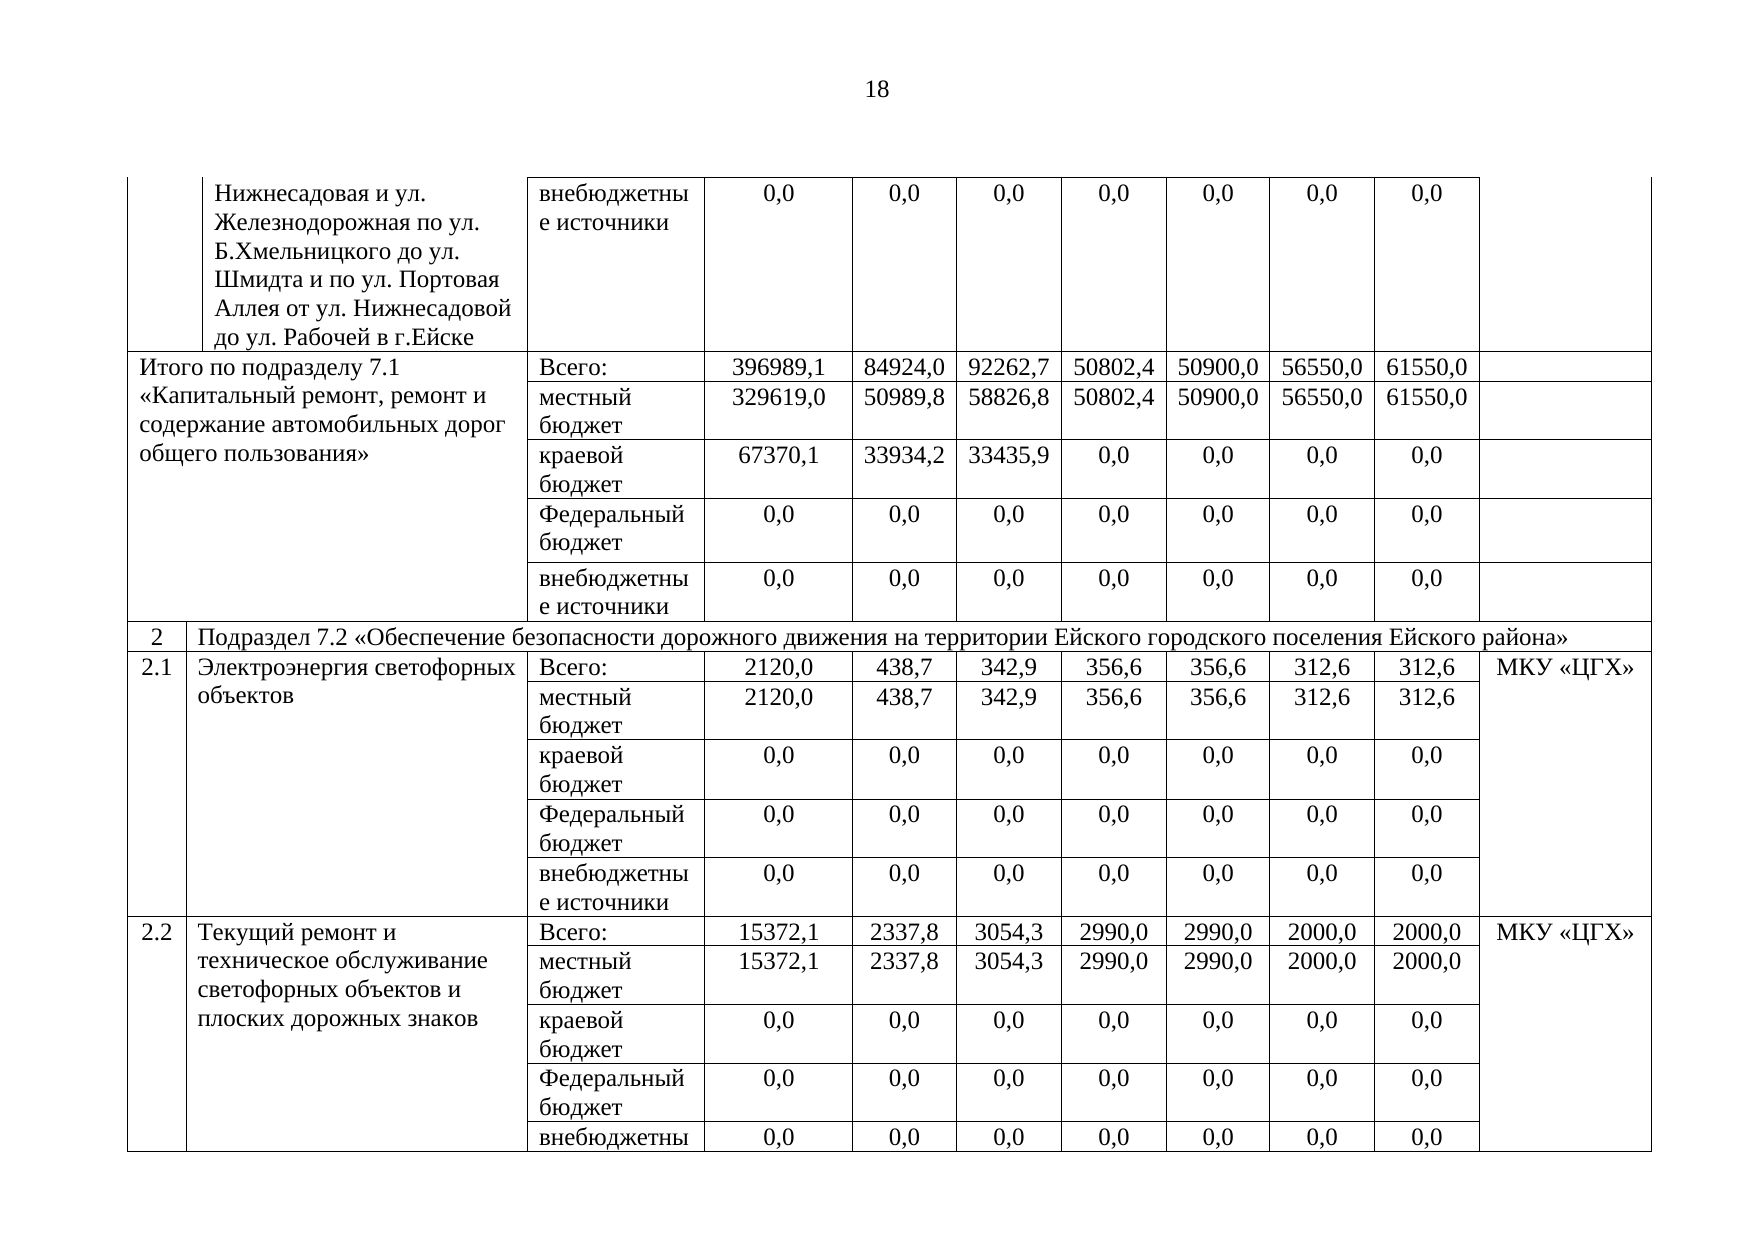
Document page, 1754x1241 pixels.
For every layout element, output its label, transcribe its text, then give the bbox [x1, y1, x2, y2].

table_cell 0,0 [853, 1005, 956, 1062]
table_cell 0,0 [705, 563, 852, 621]
table_cell 0,0 [1062, 178, 1166, 351]
table_cell краевой бюджет [528, 440, 704, 498]
table_cell 58826,8 [957, 382, 1061, 439]
table_cell 0,0 [1270, 1122, 1374, 1151]
table_cell 2990,0 [1167, 946, 1269, 1004]
table_cell 0,0 [1062, 499, 1166, 562]
table_cell МКУ «ЦГХ» [1480, 917, 1651, 1151]
table_cell 0,0 [1375, 440, 1479, 498]
table_cell внебюджетные источники [528, 858, 704, 916]
table_cell 312,6 [1375, 652, 1479, 681]
table_cell 0,0 [1375, 1122, 1479, 1151]
table_cell 50900,0 [1167, 352, 1269, 381]
table_cell 0,0 [705, 178, 852, 351]
table_cell 0,0 [1375, 499, 1479, 562]
table_cell 0,0 [705, 1005, 852, 1062]
table_cell 356,6 [1062, 652, 1166, 681]
table_cell 0,0 [1167, 858, 1269, 916]
table_cell 2000,0 [1270, 946, 1374, 1004]
table_cell Всего: [528, 652, 704, 681]
table_cell 329619,0 [705, 382, 852, 439]
table_cell [1480, 440, 1651, 498]
table_cell внебюджетные источники [528, 178, 704, 351]
table_cell 0,0 [853, 800, 956, 857]
table_cell 0,0 [1062, 440, 1166, 498]
table_cell [1480, 563, 1651, 621]
table_cell 0,0 [1062, 740, 1166, 798]
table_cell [528, 1122, 704, 1151]
table_cell 0,0 [1375, 858, 1479, 916]
table_cell 0,0 [1167, 1064, 1269, 1121]
table_cell Итого по подразделу 7.1 «Капитальный ремонт, ремонт и содержание автомобильных дорог общего пользования» [128, 352, 527, 621]
table_cell 0,0 [1270, 178, 1374, 351]
table_cell 0,0 [1375, 563, 1479, 621]
table_cell 0,0 [1167, 800, 1269, 857]
table_cell краевой бюджет [528, 740, 704, 798]
table_cell 3054,3 [957, 946, 1061, 1004]
table_cell 0,0 [957, 1005, 1061, 1062]
table_cell 2000,0 [1270, 917, 1374, 945]
table_cell 50989,8 [853, 382, 956, 439]
table_cell Федеральный бюджет [528, 800, 704, 857]
table_cell 0,0 [1270, 440, 1374, 498]
table_cell 312,6 [1270, 682, 1374, 739]
table_cell 0,0 [1375, 1064, 1479, 1121]
table_cell 2337,8 [853, 946, 956, 1004]
table_cell 33934,2 [853, 440, 956, 498]
table_cell МКУ «ЦГХ» [1480, 652, 1651, 916]
table_cell 2990,0 [1062, 946, 1166, 1004]
table_cell Электроэнергия светофорных объектов [187, 652, 527, 916]
table_cell 56550,0 [1270, 352, 1374, 381]
table_cell 0,0 [705, 499, 852, 562]
table_cell 0,0 [1270, 858, 1374, 916]
table_cell [1480, 499, 1651, 562]
table_cell 84924,0 [853, 352, 956, 381]
table_cell 2990,0 [1062, 917, 1166, 945]
table_cell Текущий ремонт и техническое обслуживание светофорных объектов и плоских дорожных знаков [187, 917, 527, 1151]
table_cell 0,0 [1375, 740, 1479, 798]
table_cell 92262,7 [957, 352, 1061, 381]
table_cell 56550,0 [1270, 382, 1374, 439]
table_cell 356,6 [1167, 682, 1269, 739]
table_cell 0,0 [1270, 1005, 1374, 1062]
table_cell 0,0 [853, 499, 956, 562]
table_cell 0,0 [957, 499, 1061, 562]
table_cell 2120,0 [705, 652, 852, 681]
table_cell 0,0 [1062, 858, 1166, 916]
table_cell 15372,1 [705, 917, 852, 945]
table_cell 2337,8 [853, 917, 956, 945]
table_cell 0,0 [1167, 563, 1269, 621]
table_cell 0,0 [957, 1064, 1061, 1121]
table_cell 0,0 [957, 178, 1061, 351]
table_cell [1480, 382, 1651, 439]
table_cell краевой бюджет [528, 1005, 704, 1062]
table_cell 0,0 [705, 858, 852, 916]
table_cell 312,6 [1375, 682, 1479, 739]
table_cell 0,0 [1270, 563, 1374, 621]
table_cell 2 [128, 622, 186, 651]
table_cell 2000,0 [1375, 917, 1479, 945]
table_cell 50802,4 [1062, 352, 1166, 381]
table_cell 0,0 [1167, 440, 1269, 498]
table_cell 0,0 [957, 740, 1061, 798]
table_cell 0,0 [1167, 178, 1269, 351]
table_cell Всего: [528, 352, 704, 381]
table_cell 0,0 [1167, 499, 1269, 562]
table_cell 0,0 [853, 1122, 956, 1151]
table_cell 67370,1 [705, 440, 852, 498]
table_cell 0,0 [853, 563, 956, 621]
table_cell 312,6 [1270, 652, 1374, 681]
table_cell 396989,1 [705, 352, 852, 381]
table_cell 342,9 [957, 682, 1061, 739]
table_cell Федеральный бюджет [528, 499, 704, 562]
table_cell 438,7 [853, 682, 956, 739]
table_cell 0,0 [1270, 499, 1374, 562]
table_cell 0,0 [957, 563, 1061, 621]
table_cell 0,0 [853, 1064, 956, 1121]
table_cell 0,0 [1270, 800, 1374, 857]
table_cell 0,0 [957, 858, 1061, 916]
table_cell [1480, 352, 1651, 381]
table_cell Федеральный бюджет [528, 1064, 704, 1121]
table_cell 0,0 [1167, 1122, 1269, 1151]
table_cell 356,6 [1062, 682, 1166, 739]
table_cell 50802,4 [1062, 382, 1166, 439]
table_cell 0,0 [705, 740, 852, 798]
table_cell 0,0 [1062, 1064, 1166, 1121]
table_cell 0,0 [1270, 740, 1374, 798]
table_cell местный бюджет [528, 946, 704, 1004]
table_cell Всего: [528, 917, 704, 945]
table_cell 0,0 [705, 1122, 852, 1151]
table_cell 33435,9 [957, 440, 1061, 498]
table_cell местный бюджет [528, 682, 704, 739]
table_cell 0,0 [853, 858, 956, 916]
table_cell 3054,3 [957, 917, 1061, 945]
table_cell 2.2 [128, 917, 186, 1151]
table_cell внебюджетные источники [528, 563, 704, 621]
table_cell 50900,0 [1167, 382, 1269, 439]
table_cell 0,0 [1167, 740, 1269, 798]
table_cell 0,0 [1375, 800, 1479, 857]
table_cell 0,0 [853, 178, 956, 351]
table_cell Подраздел 7.2 «Обеспечение безопасности дорожного движения на территории Ейского городского поселения Ейского района» [187, 622, 1651, 651]
table_cell 0,0 [1375, 178, 1479, 351]
table_cell 438,7 [853, 652, 956, 681]
table_cell 2000,0 [1375, 946, 1479, 1004]
table_cell 0,0 [957, 1122, 1061, 1151]
table_cell 0,0 [957, 800, 1061, 857]
table_cell 0,0 [1270, 1064, 1374, 1121]
table_cell 2.1 [128, 652, 186, 916]
table_cell 356,6 [1167, 652, 1269, 681]
table_cell 0,0 [1062, 800, 1166, 857]
table_cell 15372,1 [705, 946, 852, 1004]
table_cell 0,0 [1167, 1005, 1269, 1062]
table_cell 0,0 [853, 740, 956, 798]
table_cell 61550,0 [1375, 382, 1479, 439]
table_cell местный бюджет [528, 382, 704, 439]
table_cell 0,0 [705, 800, 852, 857]
table_cell 2990,0 [1167, 917, 1269, 945]
table_cell 0,0 [1062, 563, 1166, 621]
table_cell 0,0 [1375, 1005, 1479, 1062]
table_cell 2120,0 [705, 682, 852, 739]
table_cell 0,0 [1062, 1122, 1166, 1151]
table_cell 0,0 [705, 1064, 852, 1121]
table_cell 61550,0 [1375, 352, 1479, 381]
table_cell 342,9 [957, 652, 1061, 681]
table_cell 0,0 [1062, 1005, 1166, 1062]
